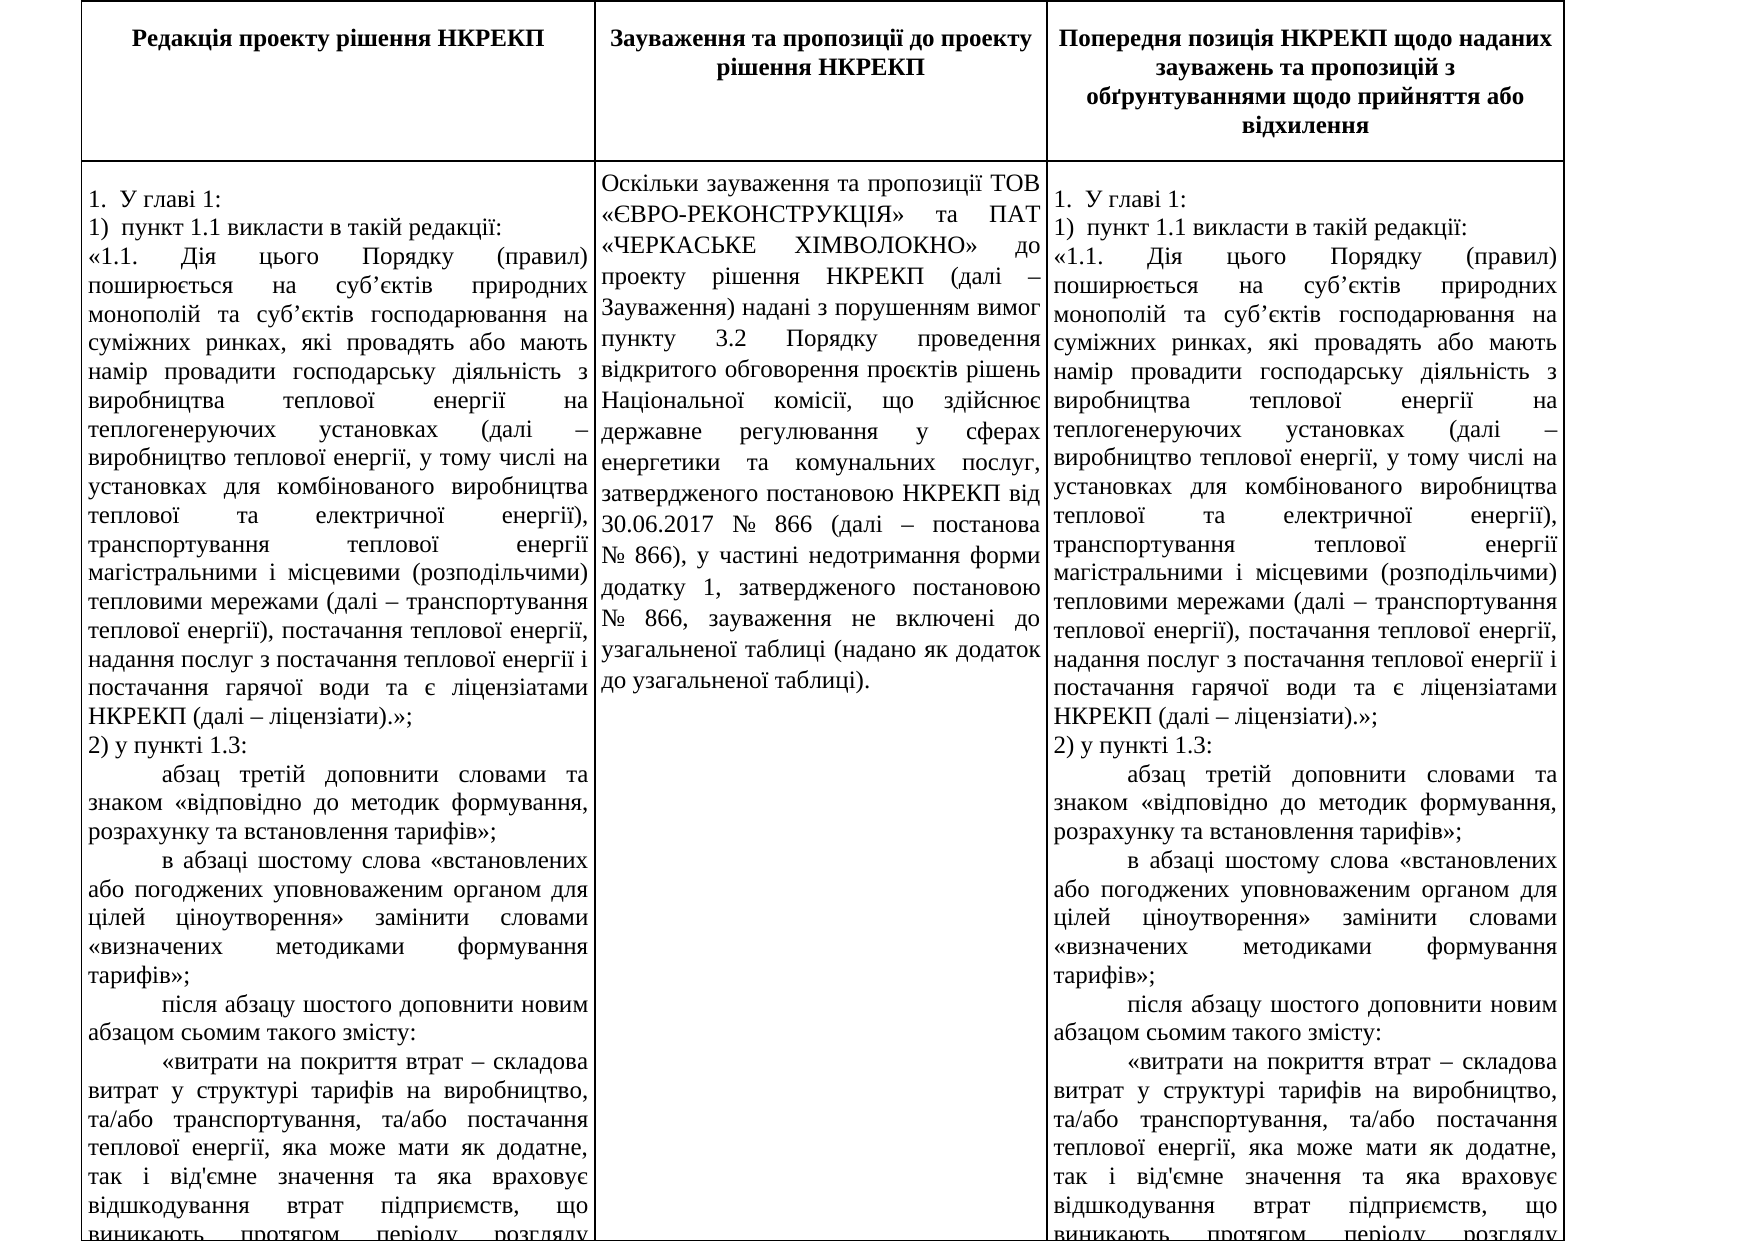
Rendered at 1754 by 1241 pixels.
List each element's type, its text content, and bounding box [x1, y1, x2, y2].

table_cell Оскільки зауваження та пропозиції ТОВ «ЄВРО-РЕКОНСТРУКЦІЯ» та ПАТ «ЧЕРКАСЬКЕ ХІМВОЛОКНО» до проекту рішення НКРЕКП (далі – Зауваження) надані з порушенням вимог пункту 3.2 Порядку проведення відкритого обговорення проєктів рішень Національної комісії, що здійснює державне регулювання у сферах енергетики та комунальних послуг, затвердженого постановою НКРЕКП від 30.06.2017 № 866 (далі – постанова № 866), у частині недотримання форми додатку 1, затвердженого постановою № 866, зауваження не включені до узагальненої таблиці (надано як додаток до узагальненої таблиці). [596, 162, 1046, 1240]
table_header Попередня позиція НКРЕКП щодо наданих зауважень та пропозицій з обґрунтуваннями щодо прийняття або відхилення [1048, 2, 1563, 160]
table_header Редакція проекту рішення НКРЕКП [82, 2, 594, 160]
table_header Зауваження та пропозиції до проекту рішення НКРЕКП [596, 2, 1046, 160]
